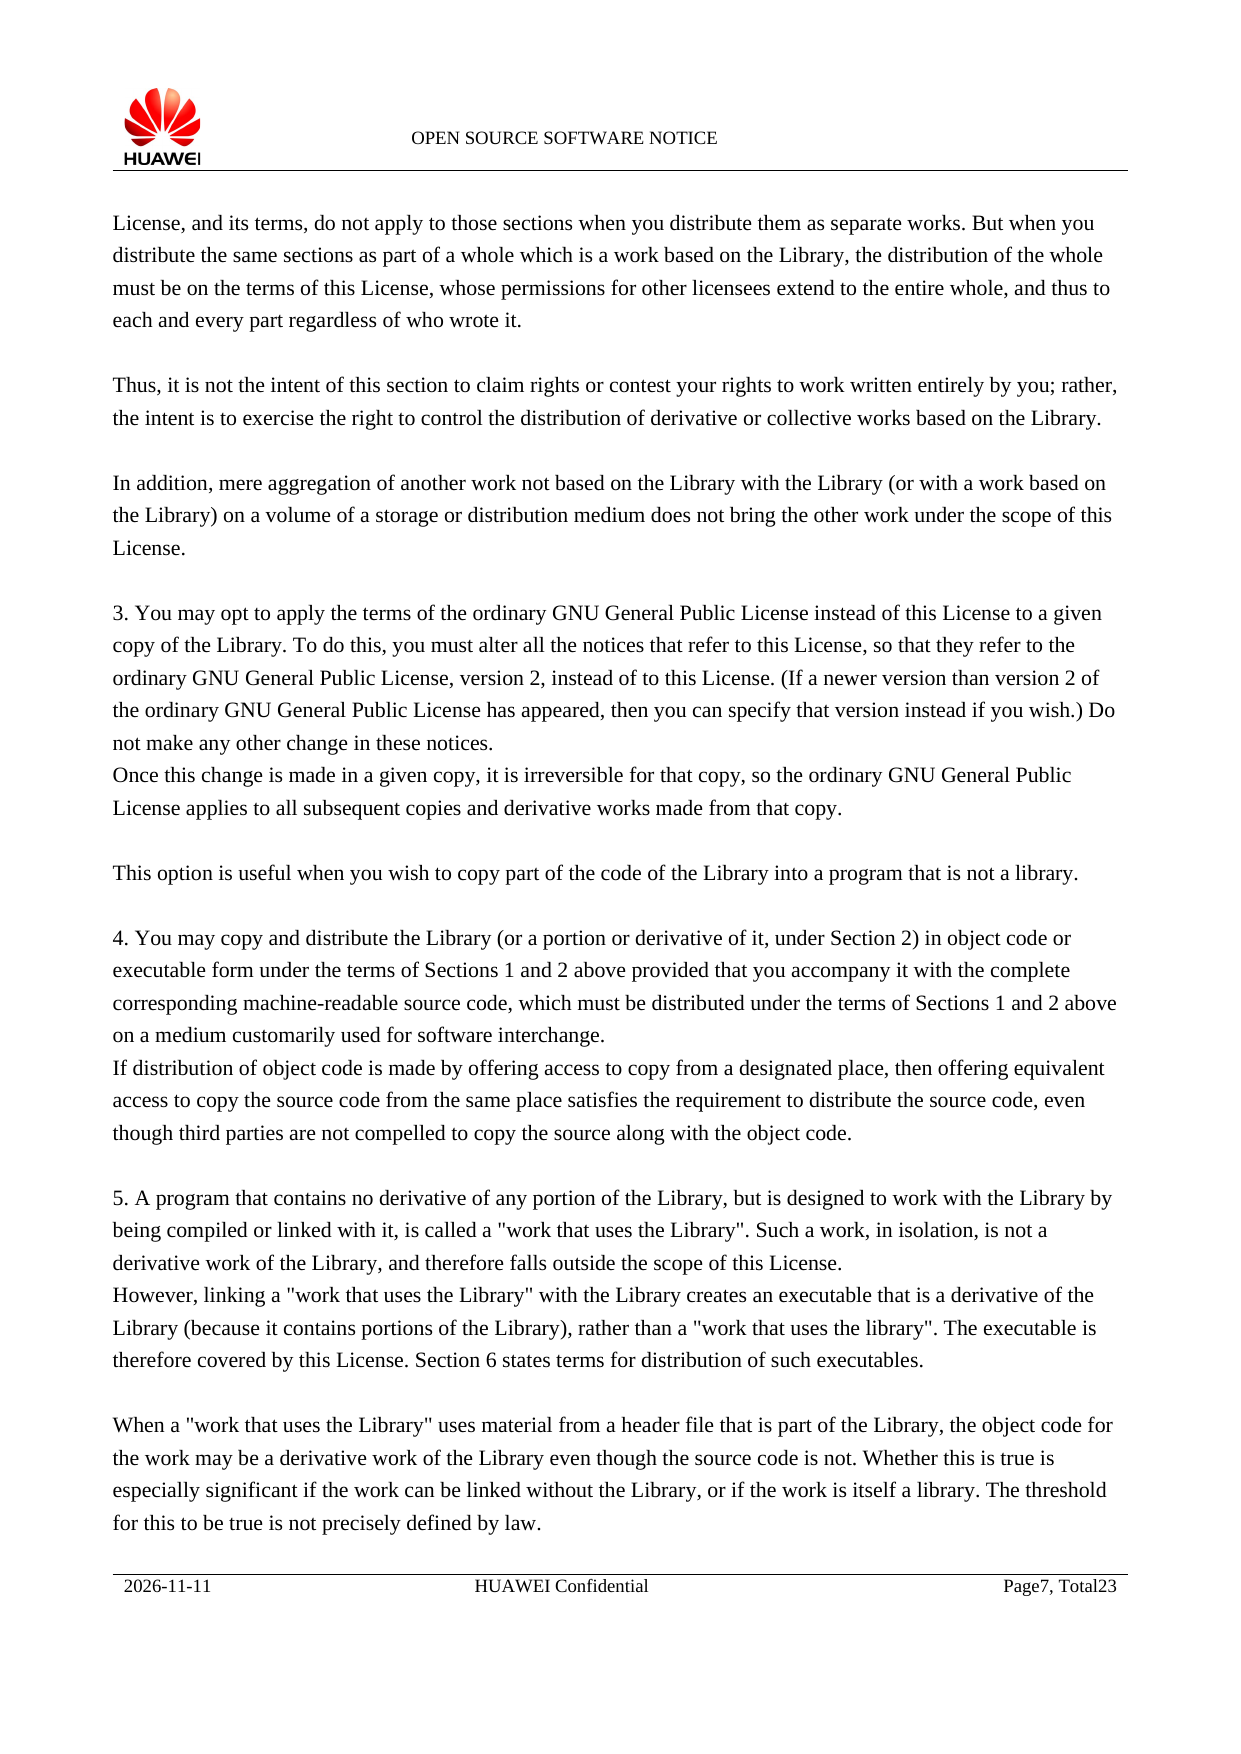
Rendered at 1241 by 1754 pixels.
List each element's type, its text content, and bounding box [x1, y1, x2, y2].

picture [124, 88, 201, 165]
